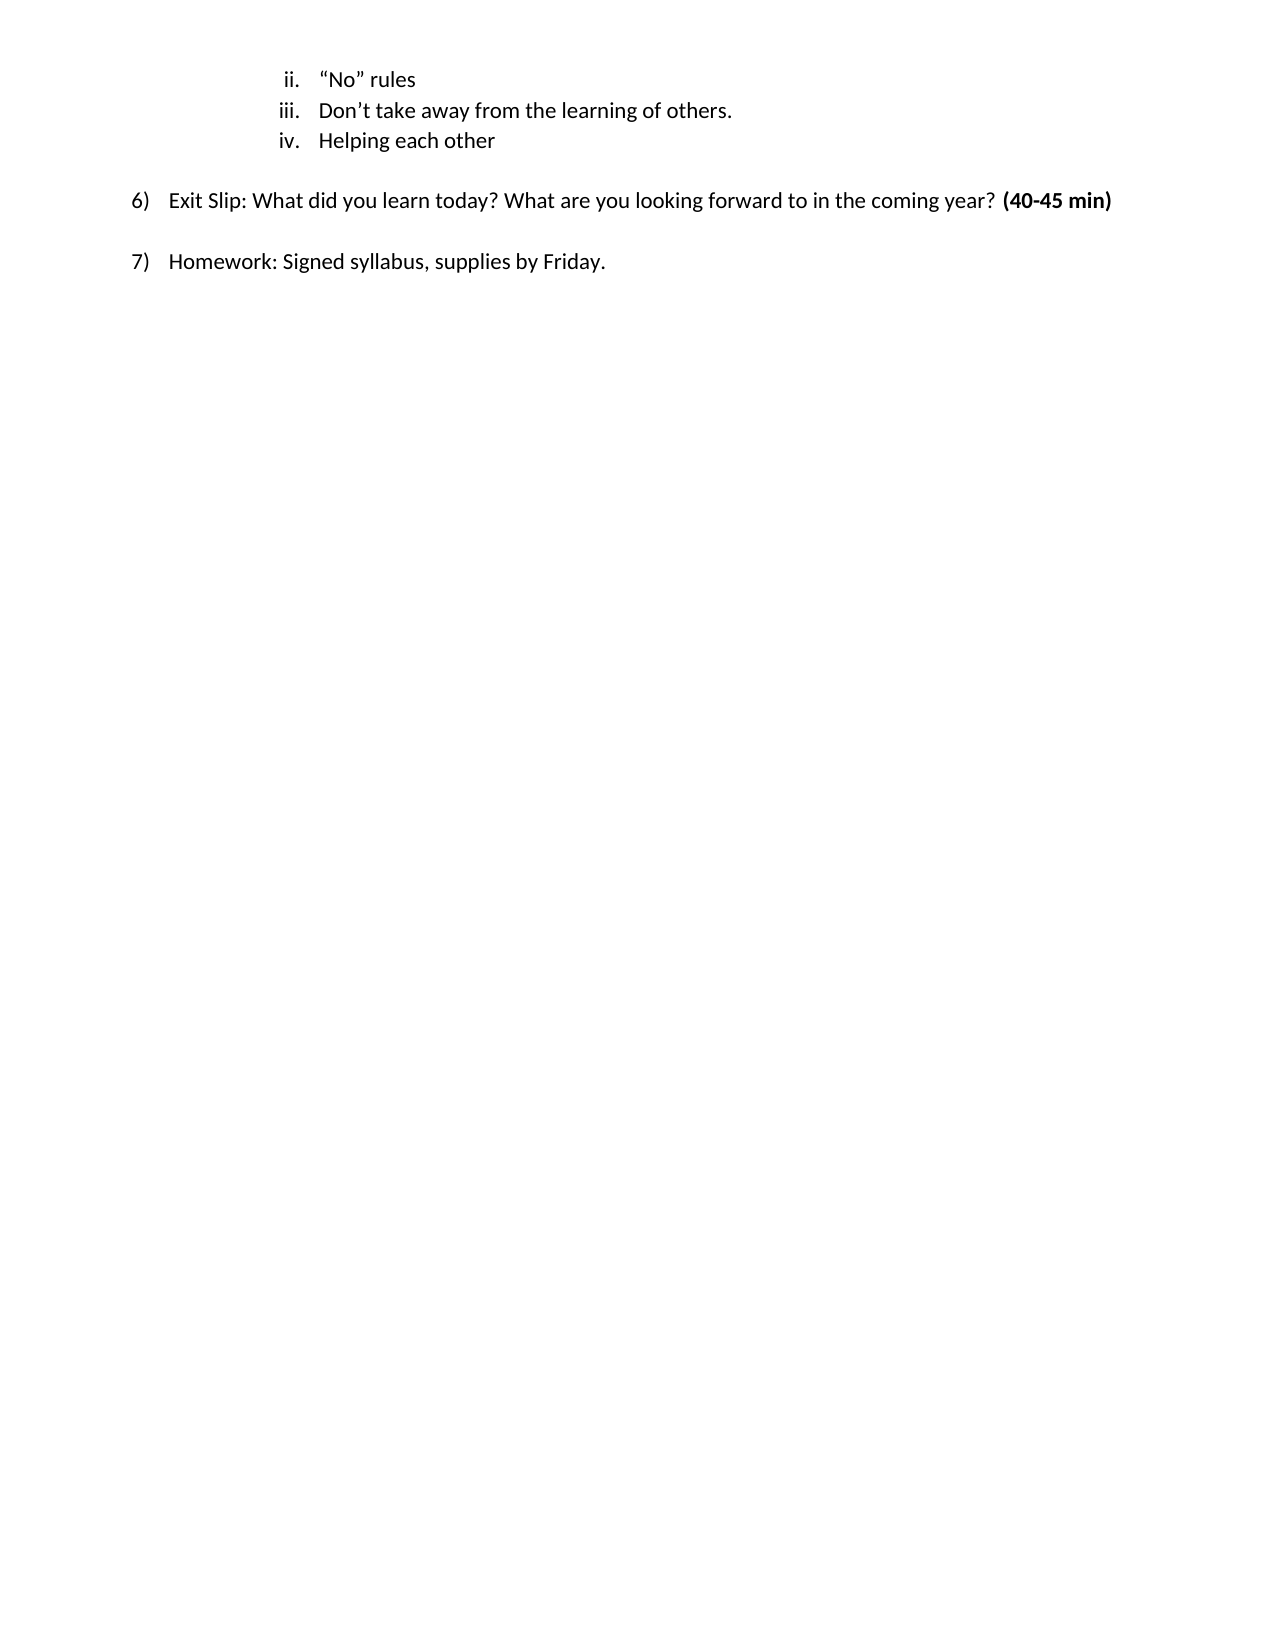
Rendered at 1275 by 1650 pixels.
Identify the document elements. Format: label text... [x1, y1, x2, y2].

list Helping each other [300, 126, 1181, 154]
list Homework: Signed syllabus, supplies by Friday. [131, 247, 1181, 275]
list “No” rules [300, 66, 1181, 94]
list Exit Slip: What did you learn today? What are you looking forward to in the coming year? (40-45 min) [131, 186, 1181, 214]
list Don’t take away from the learning of others. [300, 96, 1181, 124]
